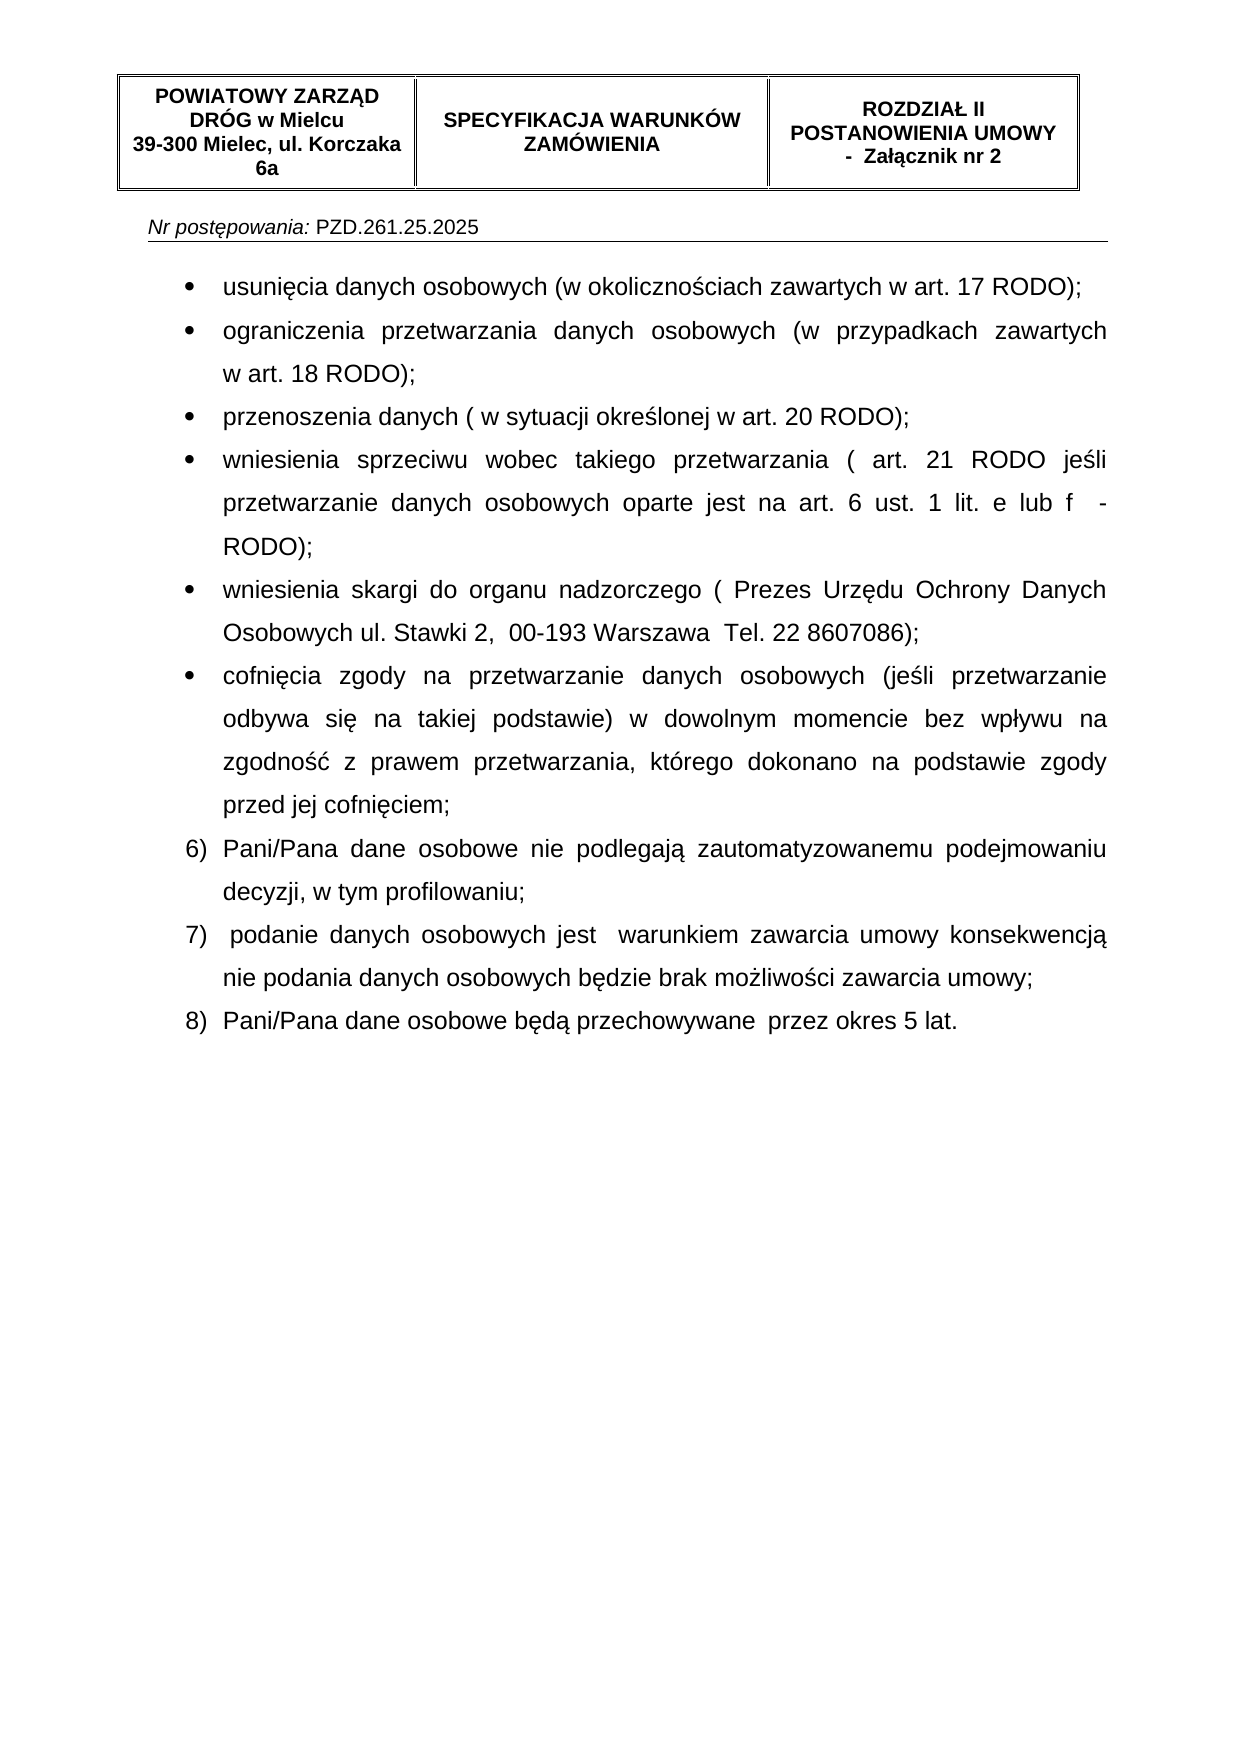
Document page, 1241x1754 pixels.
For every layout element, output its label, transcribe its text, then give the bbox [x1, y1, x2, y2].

list usunięcia danych osobowych (w okolicznościach zawartych w art. 17 RODO); [185, 272, 1108, 301]
list podanie danych osobowych jest warunkiem zawarcia umowy konsekwencją nie podania danych osobowych będzie brak możliwości zawarcia umowy; [185, 920, 1108, 992]
list Pani/Pana dane osobowe nie podlegają zautomatyzowanemu podejmowaniu decyzji, w tym profilowaniu; [185, 834, 1108, 906]
list ograniczenia przetwarzania danych osobowych (w przypadkach zawartych w art. 18 RODO); [185, 316, 1108, 388]
list przenoszenia danych ( w sytuacji określonej w art. 20 RODO); [185, 402, 1108, 431]
list cofnięcia zgody na przetwarzanie danych osobowych (jeśli przetwarzanie odbywa się na takiej podstawie) w dowolnym momencie bez wpływu na zgodność z prawem przetwarzania, którego dokonano na podstawie zgody przed jej cofnięciem; [185, 661, 1108, 819]
list wniesienia sprzeciwu wobec takiego przetwarzania ( art. 21 RODO jeśli przetwarzanie danych osobowych oparte jest na art. 6 ust. 1 lit. e lub f - RODO); [185, 445, 1108, 560]
list Pani/Pana dane osobowe będą przechowywane przez okres 5 lat. [185, 1006, 1108, 1035]
list wniesienia skargi do organu nadzorczego ( Prezes Urzędu Ochrony Danych Osobowych ul. Stawki 2, 00-193 Warszawa Tel. 22 8607086); [185, 575, 1108, 647]
